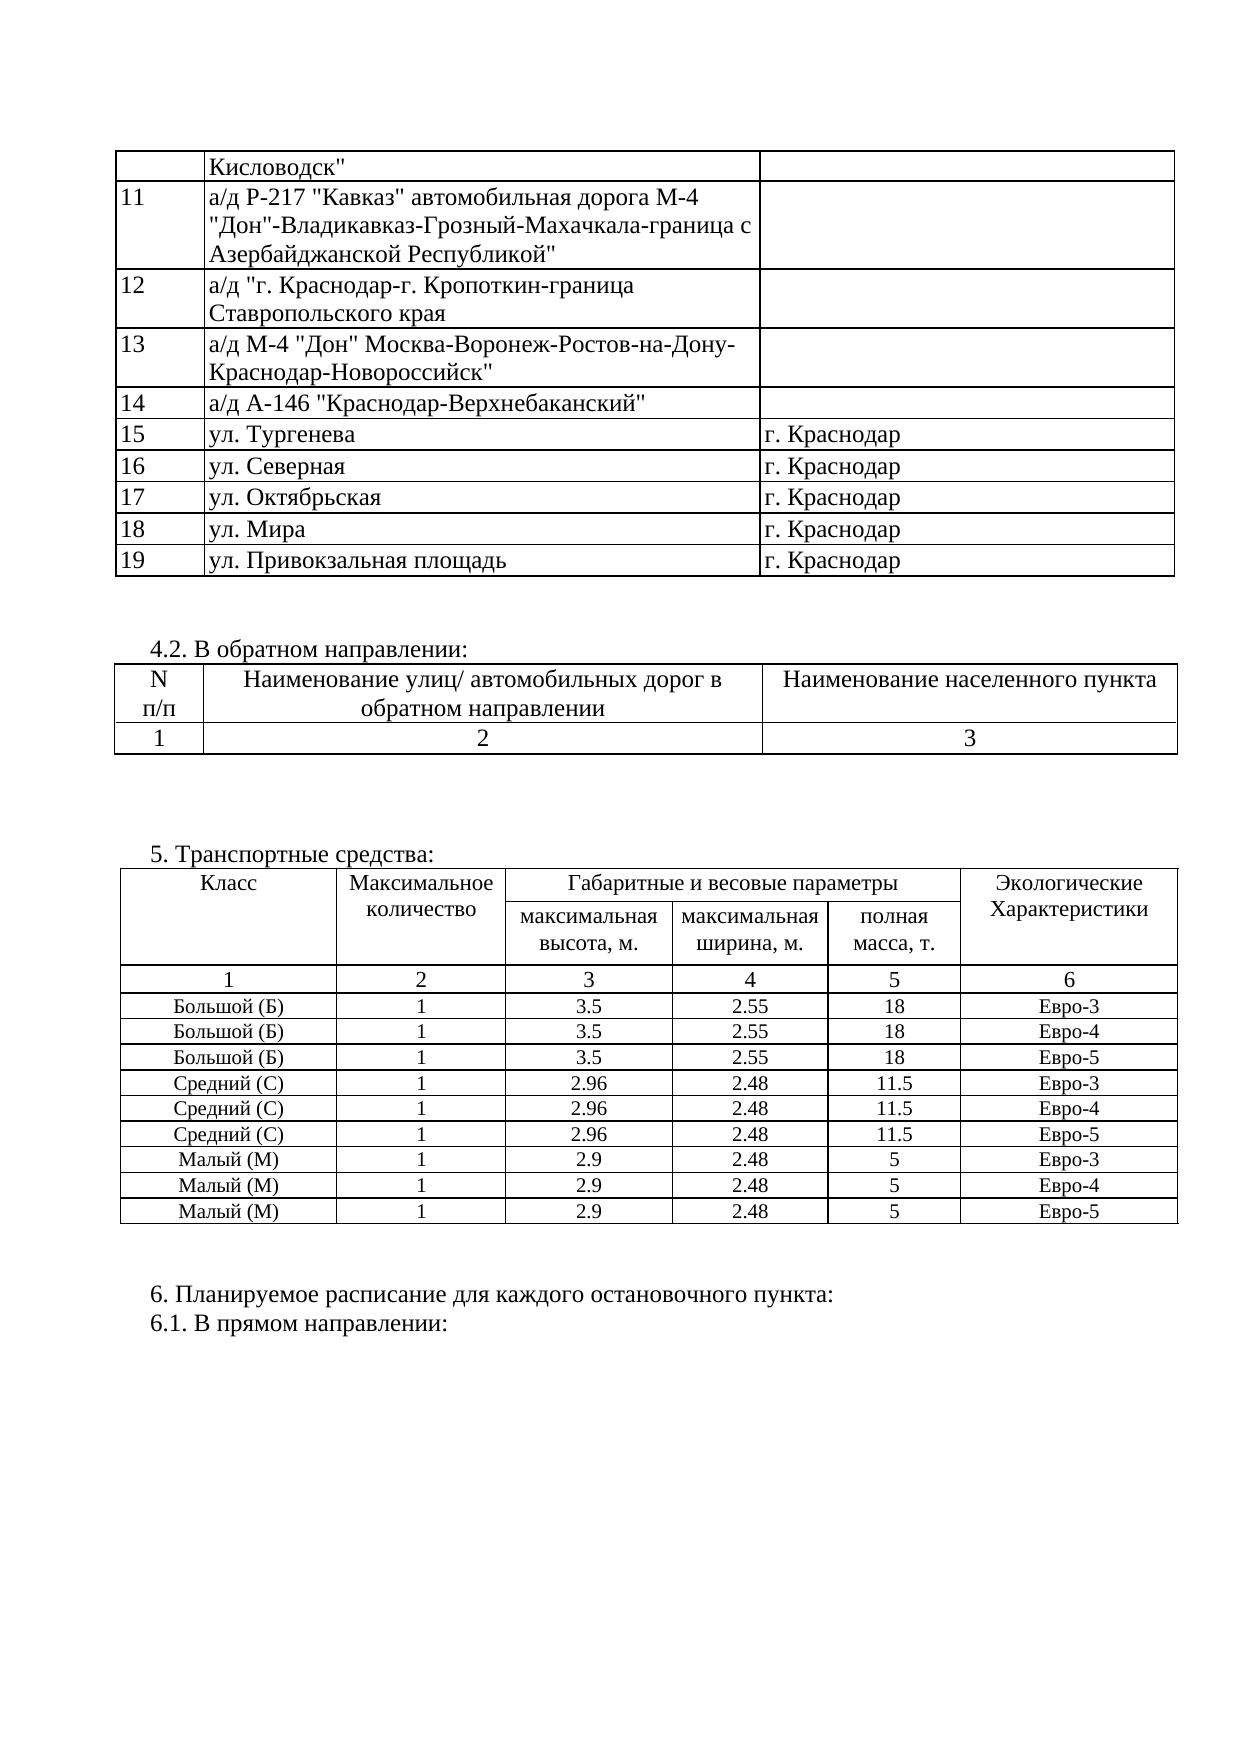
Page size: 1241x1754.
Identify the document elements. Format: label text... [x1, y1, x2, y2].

table_cell 1 [337, 1096, 505, 1120]
table_cell 2.48 [673, 1173, 827, 1197]
table_cell Большой (Б) [121, 1019, 336, 1043]
table_cell 11 [117, 182, 204, 268]
table_cell [761, 270, 1174, 327]
table_cell полная масса, т. [829, 902, 960, 964]
table_cell а/д А-146 "Краснодар-Верхнебаканский" [205, 388, 759, 418]
table_cell г. Краснодар [761, 545, 1174, 575]
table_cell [205, 152, 759, 180]
table_cell 2.55 [673, 1045, 827, 1069]
table_cell 1 [121, 966, 336, 992]
table_cell а/д М-4 "Дон" Москва-Воронеж-Ростов-на-Дону-Краснодар-Новороссийск" [205, 329, 759, 386]
text 6.1. В прямом направлении: [150, 1308, 1090, 1337]
table_cell 3.5 [506, 1019, 672, 1043]
table_cell [761, 152, 1174, 180]
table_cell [205, 182, 759, 268]
table_cell Большой (Б) [121, 1045, 336, 1069]
table_cell Малый (М) [121, 1147, 336, 1171]
table_cell 5 [829, 1173, 960, 1197]
table_cell ул. Привокзальная площадь [205, 545, 759, 575]
table_cell 18 [829, 1045, 960, 1069]
table_cell Евро-5 [961, 1122, 1177, 1146]
table_cell 1 [337, 1199, 505, 1223]
text 5. Транспортные средства: [150, 839, 1090, 867]
table_header Наименование улиц/ автомобильных дорог в обратном направлении [204, 665, 762, 722]
table_cell максимальная ширина, м. [673, 902, 827, 964]
table_cell 2.48 [673, 1199, 827, 1223]
table_cell Большой (Б) [121, 994, 336, 1018]
table_cell г. Краснодар [761, 514, 1174, 543]
table_cell 1 [337, 994, 505, 1018]
table_cell [761, 182, 1174, 268]
table_cell 1 [337, 1045, 505, 1069]
table_cell 1 [115, 723, 203, 753]
table_cell 3.5 [506, 994, 672, 1018]
table_cell 3 [763, 722, 1177, 753]
table_cell 2.48 [673, 1122, 827, 1146]
table_cell 11.5 [829, 1071, 960, 1094]
table_cell г. Краснодар [761, 482, 1174, 512]
table_cell 1 [337, 1147, 505, 1171]
table_cell 18 [117, 514, 204, 543]
table_cell г. Краснодар [761, 419, 1174, 449]
table_cell 17 [117, 482, 204, 512]
table_cell 2 [337, 966, 505, 992]
table_cell 3.5 [506, 1045, 672, 1069]
table_cell 2.96 [506, 1122, 672, 1146]
table_header Класс [121, 869, 336, 964]
table_cell 4 [673, 966, 827, 992]
table_cell 18 [829, 1019, 960, 1043]
table_cell 5 [829, 966, 960, 992]
table_header N п/п [115, 665, 203, 722]
table_cell 2.48 [673, 1071, 827, 1094]
table_header Экологические Характеристики [961, 869, 1177, 964]
table_cell ул. Тургенева [205, 419, 759, 449]
table_cell 2.96 [506, 1071, 672, 1094]
table_cell Малый (М) [121, 1173, 336, 1197]
table_cell Евро-4 [961, 1173, 1177, 1197]
table_cell Евро-4 [961, 1019, 1177, 1043]
table_cell Евро-5 [961, 1199, 1177, 1223]
table_cell 10 [117, 152, 204, 180]
table_cell максимальная высота, м. [506, 902, 672, 964]
table_cell 2 [204, 723, 762, 753]
table_cell 5 [829, 1199, 960, 1223]
table_cell Средний (С) [121, 1071, 336, 1094]
table_cell 12 [117, 270, 204, 327]
table_cell 5 [829, 1147, 960, 1171]
table_cell Средний (С) [121, 1096, 336, 1120]
table_cell 13 [117, 329, 204, 386]
table_cell Евро-3 [961, 994, 1177, 1018]
table_cell ул. Северная [205, 451, 759, 481]
table_cell Евро-3 [961, 1071, 1177, 1094]
table_cell 6 [961, 966, 1177, 992]
table_header Габаритные и весовые параметры [506, 869, 960, 901]
table_cell г. Краснодар [761, 451, 1174, 481]
table_cell 2.55 [673, 994, 827, 1018]
table_cell 16 [117, 451, 204, 481]
table_cell 11.5 [829, 1096, 960, 1120]
table_cell [761, 329, 1174, 386]
table_cell [761, 388, 1174, 418]
table_cell 1 [337, 1122, 505, 1146]
table_cell 2.9 [506, 1199, 672, 1223]
table_cell Средний (С) [121, 1122, 336, 1146]
text 4.2. В обратном направлении: [150, 634, 1090, 663]
table_cell 2.55 [673, 1019, 827, 1043]
table_cell Евро-4 [961, 1096, 1177, 1120]
table_cell 1 [337, 1071, 505, 1094]
text 6. Планируемое расписание для каждого остановочного пункта: [150, 1279, 1090, 1308]
table_cell 15 [117, 419, 204, 449]
table_cell ул. Мира [205, 514, 759, 543]
table_header Максимальное количество [337, 869, 505, 964]
table_cell 2.9 [506, 1147, 672, 1171]
table_cell 2.48 [673, 1147, 827, 1171]
table_cell 2.48 [673, 1096, 827, 1120]
table_cell ул. Октябрьская [205, 482, 759, 512]
table_cell 2.9 [506, 1173, 672, 1197]
table_cell 11.5 [829, 1122, 960, 1146]
table_cell Евро-5 [961, 1045, 1177, 1069]
table_cell Евро-3 [961, 1147, 1177, 1171]
table_cell 14 [117, 388, 204, 418]
table_cell 3 [506, 966, 672, 992]
table_cell а/д "г. Краснодар-г. Кропоткин-граница Ставропольского края [205, 270, 759, 327]
table_cell Малый (М) [121, 1199, 336, 1223]
table_cell 2.96 [506, 1096, 672, 1120]
table_header Наименование населенного пункта [763, 665, 1177, 722]
table_cell 1 [337, 1019, 505, 1043]
table_cell 19 [117, 545, 204, 575]
table_cell 18 [829, 994, 960, 1018]
table_cell 1 [337, 1173, 505, 1197]
